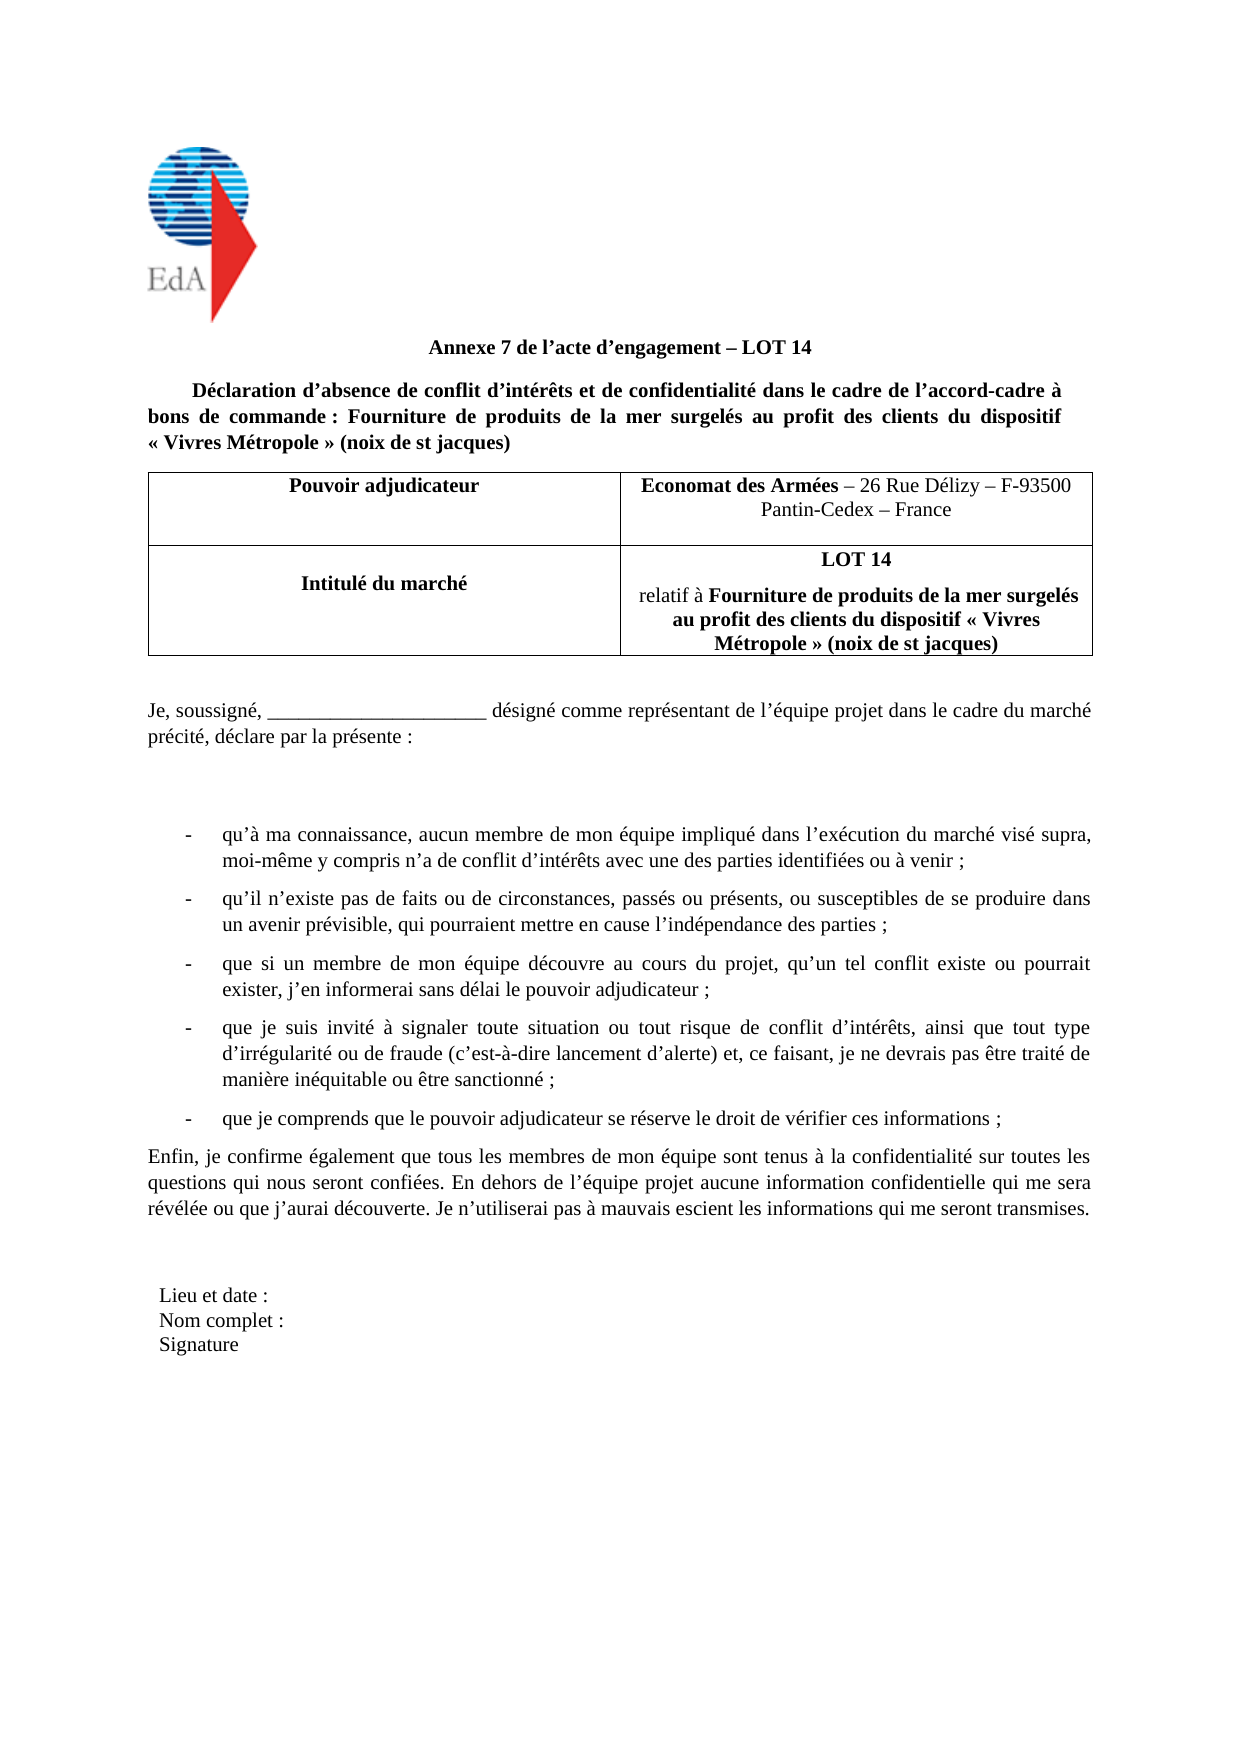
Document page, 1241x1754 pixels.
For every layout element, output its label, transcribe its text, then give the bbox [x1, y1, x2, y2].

table_header Lieu et date : Nom complet : Signature [148, 1284, 1092, 1382]
table_cell Intitulé du marché [149, 546, 620, 655]
list que je comprends que le pouvoir adjudicateur se réserve le droit de vérifier ces informations ; [185, 1105, 1093, 1129]
text Je, soussigné, _____________________ désigné comme représentant de l’équipe projet dans le cadre du marché précité, déclare par la présente : [148, 698, 1093, 748]
text Annexe 7 de l’acte d’engagement – LOT 14 [148, 335, 1093, 359]
picture [147, 147, 258, 323]
table_header Economat des Armées – 26 Rue Délizy – F-93500 Pantin-Cedex – France [621, 473, 1092, 545]
list que je suis invité à signaler toute situation ou tout risque de conflit d’intérêts, ainsi que tout type d’irrégularité ou de fraude (c’est-à-dire lancement d’alerte) et, ce faisant, je ne devrais pas être traité de manière inéquitable ou être sanctionné ; [185, 1015, 1093, 1091]
text Enfin, je confirme également que tous les membres de mon équipe sont tenus à la confidentialité sur toutes les questions qui nous seront confiées. En dehors de l’équipe projet aucune information confidentielle qui me sera révélée ou que j’aurai découverte. Je n’utiliserai pas à mauvais escient les informations qui me seront transmises. [148, 1144, 1093, 1220]
list que si un membre de mon équipe découvre au cours du projet, qu’un tel conflit existe ou pourrait exister, j’en informerai sans délai le pouvoir adjudicateur ; [185, 951, 1093, 1001]
list qu’il n’existe pas de faits ou de circonstances, passés ou présents, ou susceptibles de se produire dans un avenir prévisible, qui pourraient mettre en cause l’indépendance des parties ; [185, 886, 1093, 936]
table_header Pouvoir adjudicateur [149, 473, 620, 545]
list qu’à ma connaissance, aucun membre de mon équipe impliqué dans l’exécution du marché visé supra, moi-même y compris n’a de conflit d’intérêts avec une des parties identifiées ou à venir ; [185, 822, 1093, 872]
text Déclaration d’absence de conflit d’intérêts et de confidentialité dans le cadre de l’accord-cadre à bons de commande : Fourniture de produits de la mer surgelés au profit des clients du dispositif « Vivres Métropole » (noix de st jacques) [148, 378, 1063, 454]
table_cell LOT 14 relatif à Fourniture de produits de la mer surgelés au profit des clients du dispositif « Vivres Métropole » (noix de st jacques) [621, 546, 1092, 655]
